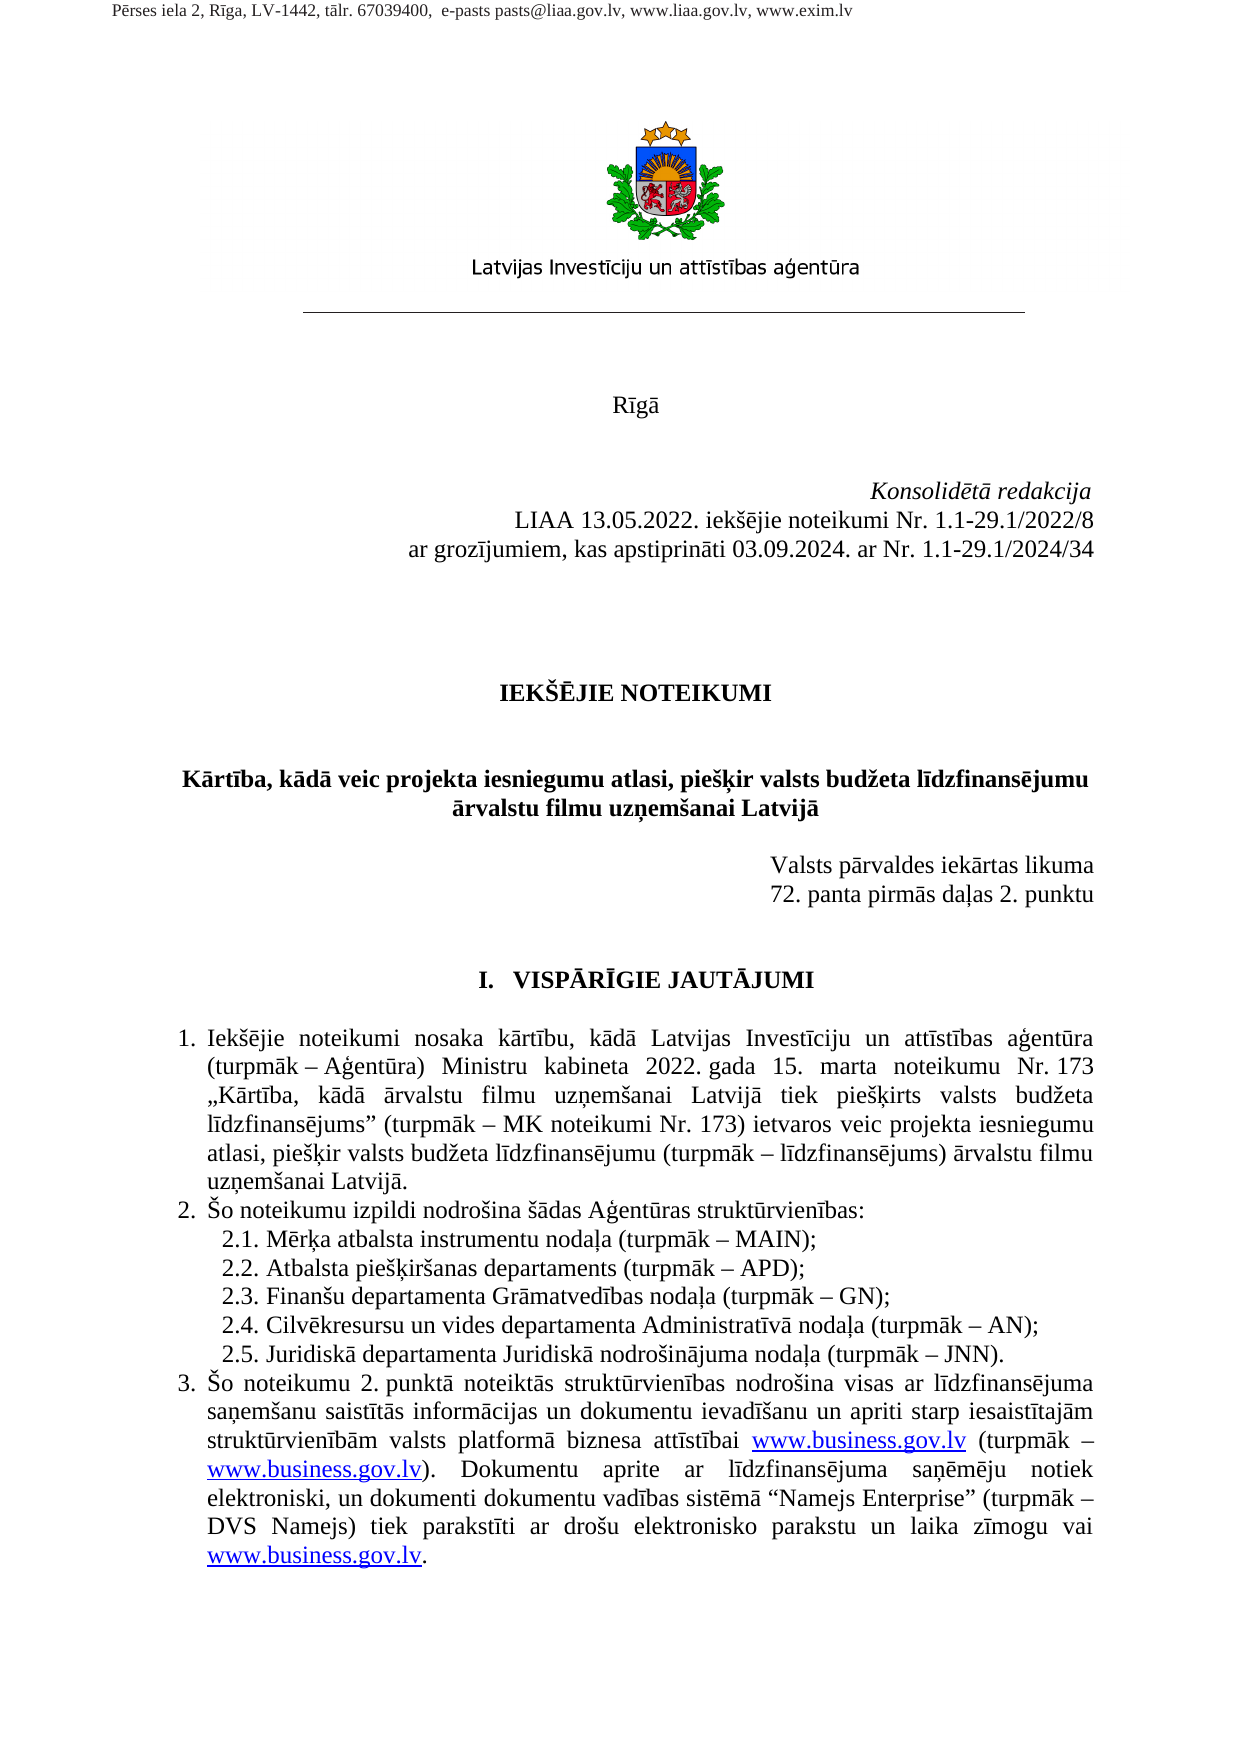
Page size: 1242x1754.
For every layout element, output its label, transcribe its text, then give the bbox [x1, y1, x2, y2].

text 72. panta pirmās daļas 2. punktu [502, 879, 1094, 908]
picture [200, 121, 1131, 292]
list Cilvēkresursu un vides departamenta Administratīvā nodaļa (turpmāk – AN); [222, 1310, 1094, 1339]
list Atbalsta piešķiršanas departaments (turpmāk – APD); [222, 1253, 1094, 1281]
subtitle Vispārīgie jautājumi [215, 965, 1094, 994]
text ar grozījumiem, kas apstiprināti 03.09.2024. ar Nr. 1.1-29.1/2024/34 [177, 534, 1094, 563]
text Konsolidētā redakcija [177, 476, 1094, 505]
text Kārtība, kādā veic projekta iesniegumu atlasi, piešķir valsts budžeta līdzfinansējumu ārvalstu filmu uzņemšanai Latvijā [177, 764, 1094, 821]
text Rīgā [177, 390, 1094, 419]
text Valsts pārvaldes iekārtas likuma [177, 850, 1094, 879]
list Šo noteikumu 2. punktā noteiktās struktūrvienības nodrošina visas ar līdzfinansējuma saņemšanu saistītās informācijas un dokumentu ievadīšanu un apriti starp iesaistītajām struktūrvienībām valsts platformā biznesa attīstībai www.business.gov.lv (turpmāk – www.business.gov.lv). Dokumentu aprite ar līdzfinansējuma saņēmēju notiek elektroniski, un dokumenti dokumentu vadības sistēmā “Namejs Enterprise” (turpmāk – DVS Namejs) tiek parakstīti ar drošu elektronisko parakstu un laika zīmogu vai www.business.gov.lv. [177, 1368, 1094, 1569]
list Juridiskā departamenta Juridiskā nodrošinājuma nodaļa (turpmāk – JNN). [222, 1339, 1094, 1368]
list Finanšu departamenta Grāmatvedības nodaļa (turpmāk – GN); [222, 1281, 1094, 1310]
list Mērķa atbalsta instrumentu nodaļa (turpmāk – MAIN); [222, 1224, 1094, 1253]
text LIAA 13.05.2022. iekšējie noteikumi Nr. 1.1-29.1/2022/8 [177, 505, 1094, 534]
text IEKŠĒJIE NOTEIKUMI [177, 678, 1094, 706]
list Iekšējie noteikumi nosaka kārtību, kādā Latvijas Investīciju un attīstības aģentūra (turpmāk – Aģentūra) Ministru kabineta 2022. gada 15. marta noteikumu Nr. 173 „Kārtība, kādā ārvalstu filmu uzņemšanai Latvijā tiek piešķirts valsts budžeta līdzfinansējums” (turpmāk – MK noteikumi Nr. 173) ietvaros veic projekta iesniegumu atlasi, piešķir valsts budžeta līdzfinansējumu (turpmāk – līdzfinansējums) ārvalstu filmu uzņemšanai Latvijā. [177, 1023, 1094, 1195]
list Šo noteikumu izpildi nodrošina šādas Aģentūras struktūrvienības: [177, 1195, 1094, 1224]
